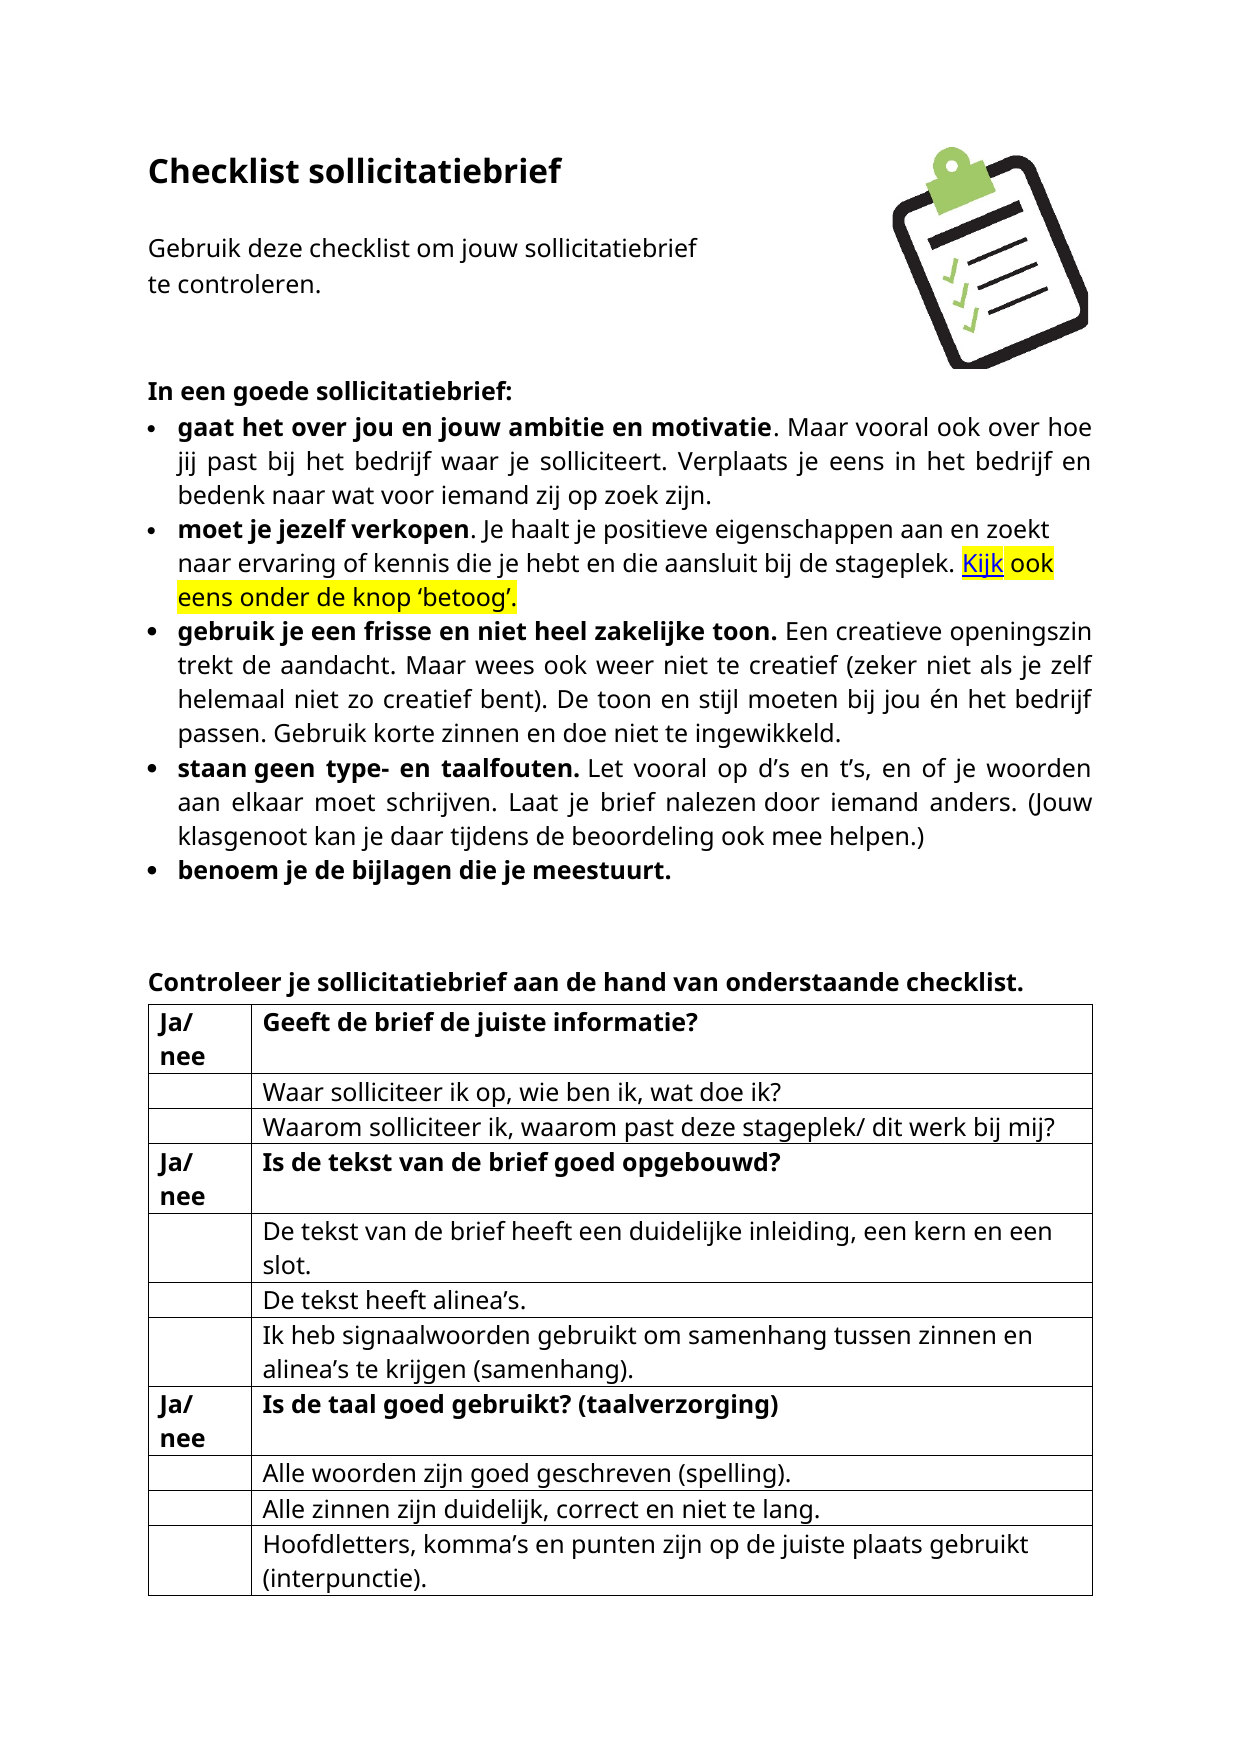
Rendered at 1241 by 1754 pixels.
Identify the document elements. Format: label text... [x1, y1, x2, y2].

list moet je jezelf verkopen. Je haalt je positieve eigenschappen aan en zoekt naar ervaring of kennis die je hebt en die aansluit bij de stageplek. Kijk ook eens onder de knop ‘betoog’. [148, 512, 1093, 614]
table_cell De tekst heeft alinea’s. [252, 1283, 1092, 1317]
table_cell Waar solliciteer ik op, wie ben ik, wat doe ik? [252, 1074, 1092, 1108]
text te controleren. [148, 267, 1093, 301]
table_cell Hoofdletters, komma’s en punten zijn op de juiste plaats gebruikt (interpunctie). [252, 1526, 1092, 1594]
table_header Geeft de brief de juiste informatie? [252, 1005, 1092, 1073]
list benoem je de bijlagen die je meestuurt. [148, 852, 1093, 886]
table_cell Alle woorden zijn goed geschreven (spelling). [252, 1456, 1092, 1490]
text Controleer je sollicitatiebrief aan de hand van onderstaande checklist. [148, 965, 1093, 999]
table_cell [149, 1109, 251, 1143]
text Gebruik deze checklist om jouw sollicitatiebrief [148, 231, 1093, 265]
table_cell Waarom solliciteer ik, waarom past deze stageplek/ dit werk bij mij? [252, 1109, 1092, 1143]
table_cell Ja/ nee [149, 1387, 251, 1455]
table_cell Alle zinnen zijn duidelijk, correct en niet te lang. [252, 1491, 1092, 1525]
table_cell Ja/ nee [149, 1144, 251, 1212]
list gebruik je een frisse en niet heel zakelijke toon. Een creatieve openingszin trekt de aandacht. Maar wees ook weer niet te creatief (zeker niet als je zelf helemaal niet zo creatief bent). De toon en stijl moeten bij jou én het bedrijf passen. Gebruik korte zinnen en doe niet te ingewikkeld. [148, 614, 1093, 750]
table_cell [149, 1074, 251, 1108]
text In een goede sollicitatiebrief: [148, 374, 1093, 408]
table_cell Ik heb signaalwoorden gebruikt om samenhang tussen zinnen en alinea’s te krijgen (samenhang). [252, 1318, 1092, 1386]
text Checklist sollicitatiebrief [148, 148, 1093, 193]
table_cell Is de tekst van de brief goed opgebouwd? [252, 1144, 1092, 1212]
table_cell De tekst van de brief heeft een duidelijke inleiding, een kern en een slot. [252, 1214, 1092, 1282]
table_cell [149, 1318, 251, 1386]
table_cell [149, 1456, 251, 1490]
list gaat het over jou en jouw ambitie en motivatie. Maar vooral ook over hoe jij past bij het bedrijf waar je solliciteert. Verplaats je eens in het bedrijf en bedenk naar wat voor iemand zij op zoek zijn. [148, 409, 1093, 512]
list staan geen type- en taalfouten. Let vooral op d’s en t’s, en of je woorden aan elkaar moet schrijven. Laat je brief nalezen door iemand anders. (Jouw klasgenoot kan je daar tijdens de beoordeling ook mee helpen.) [148, 750, 1093, 852]
table_cell [149, 1491, 251, 1525]
table_cell [149, 1526, 251, 1594]
table_header Ja/ nee [149, 1005, 251, 1073]
table_cell [149, 1283, 251, 1317]
table_cell Is de taal goed gebruikt? (taalverzorging) [252, 1387, 1092, 1455]
table_cell [149, 1214, 251, 1282]
